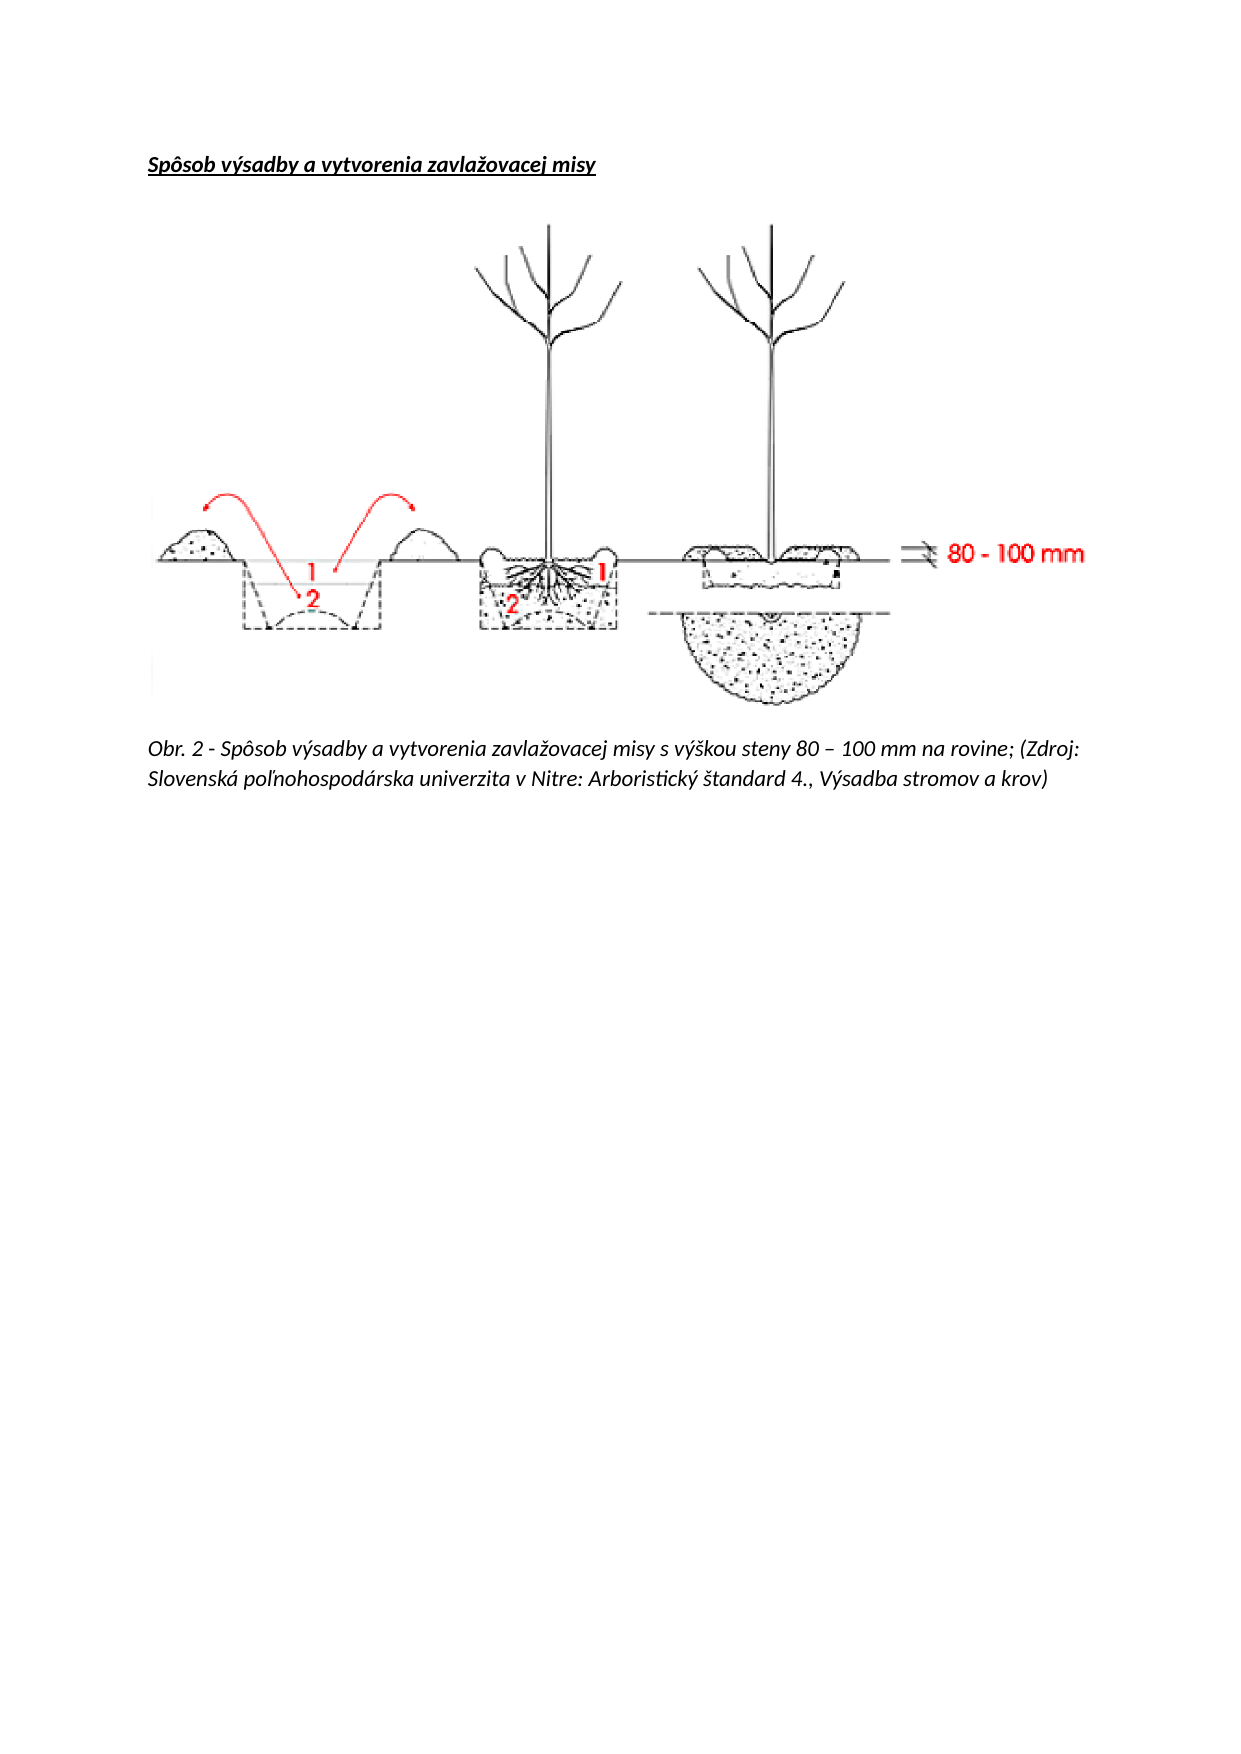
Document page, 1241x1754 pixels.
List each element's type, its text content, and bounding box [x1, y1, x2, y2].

text Spôsob výsadby a vytvorenia zavlažovacej misy [148, 150, 1093, 178]
text Obr. 2 - Spôsob výsadby a vytvorenia zavlažovacej misy s výškou steny 80 – 100 mm na rovine; (Zdroj: Slovenská poľnohospodárska univerzita v Nitre: Arboristický štandard 4., Výsadba stromov a krov) [148, 734, 1093, 792]
